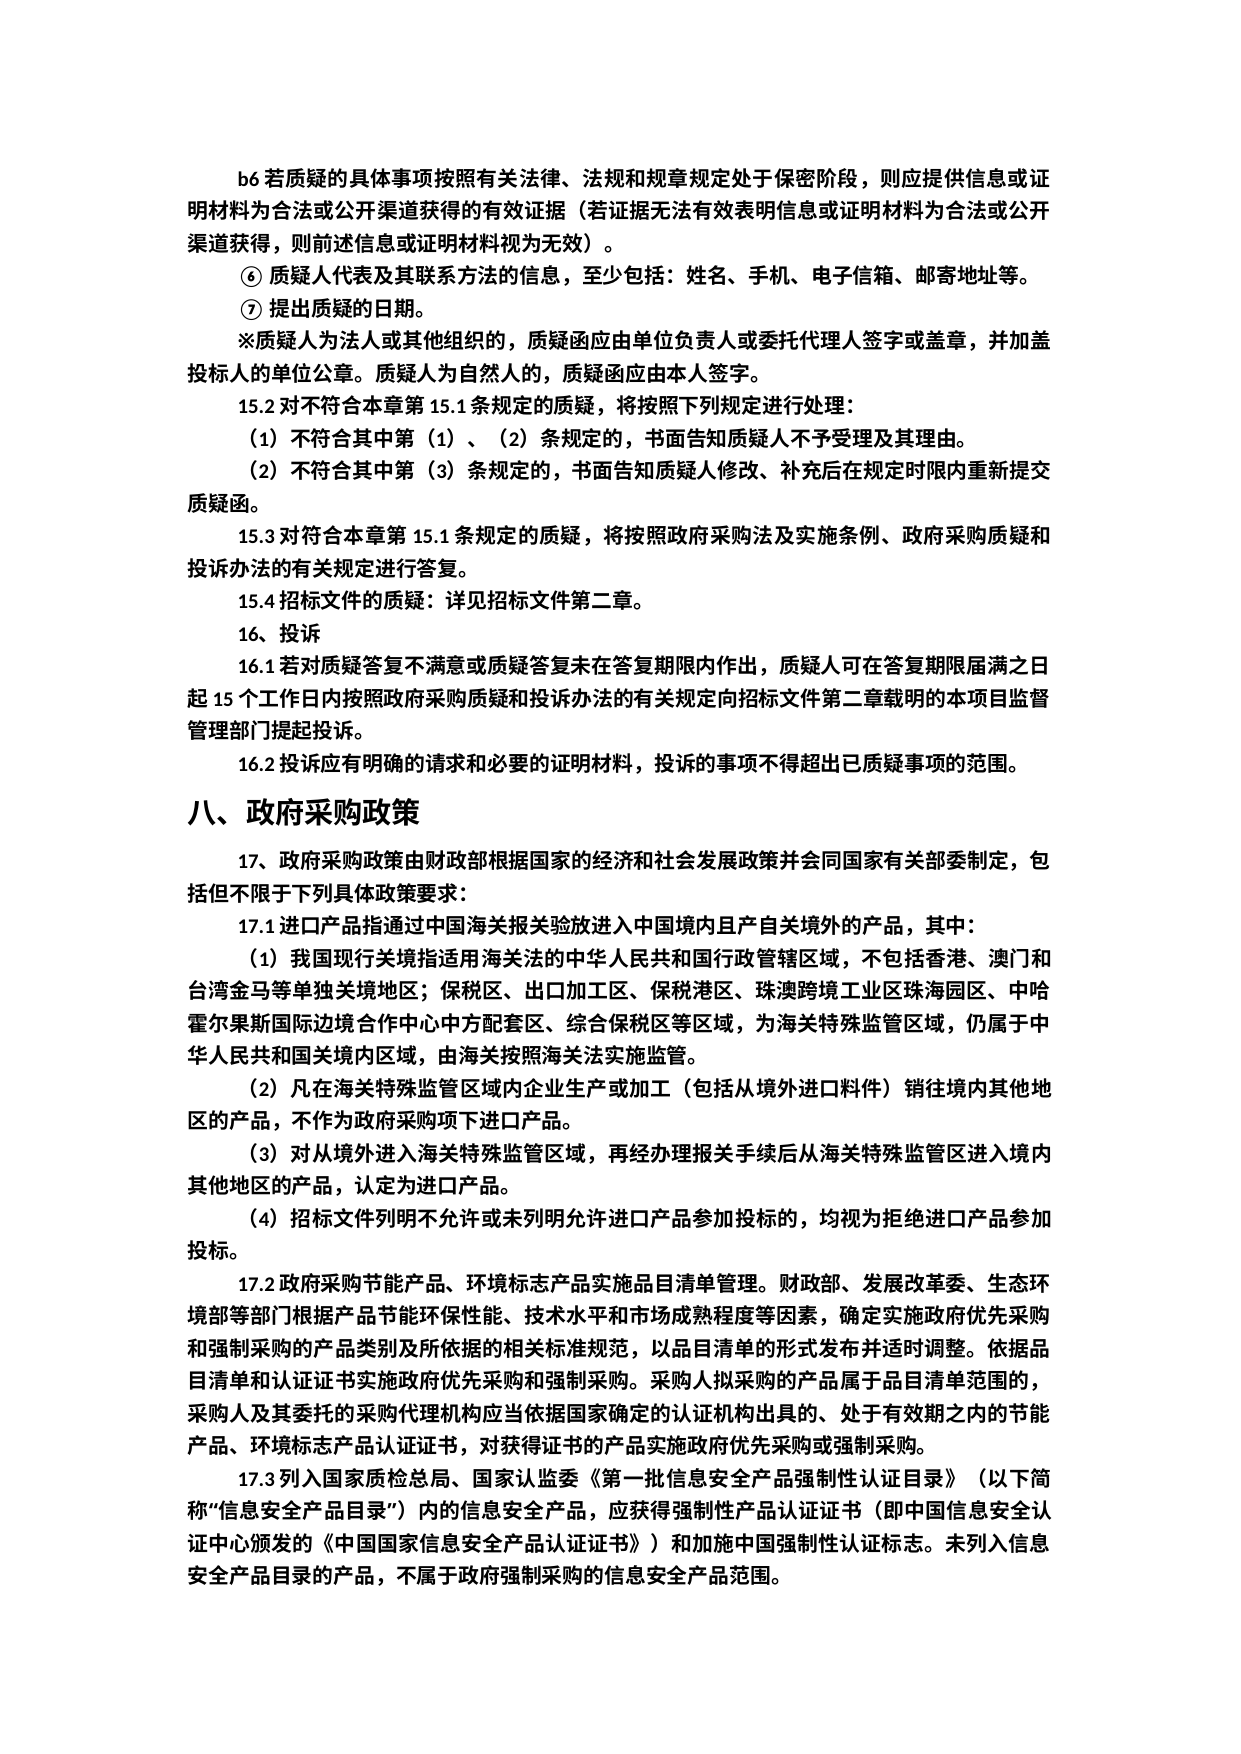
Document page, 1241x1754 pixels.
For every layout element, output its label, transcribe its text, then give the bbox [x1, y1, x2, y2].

text 八、政府采购政策 [187, 779, 1053, 844]
text （2）凡在海关特殊监管区域内企业生产或加工（包括从境外进口料件）销往境内其他地区的产品，不作为政府采购项下进口产品。 [187, 1072, 1053, 1137]
text （4）招标文件列明不允许或未列明允许进口产品参加投标的，均视为拒绝进口产品参加投标。 [187, 1202, 1053, 1267]
text （1）不符合其中第（1）、（2）条规定的，书面告知质疑人不予受理及其理由。 [187, 422, 1053, 454]
text 17、政府采购政策由财政部根据国家的经济和社会发展政策并会同国家有关部委制定，包括但不限于下列具体政策要求： [187, 844, 1053, 909]
text （1）我国现行关境指适用海关法的中华人民共和国行政管辖区域，不包括香港、澳门和台湾金马等单独关境地区；保税区、出口加工区、保税港区、珠澳跨境工业区珠海园区、中哈霍尔果斯国际边境合作中心中方配套区、综合保税区等区域，为海关特殊监管区域，仍属于中华人民共和国关境内区域，由海关按照海关法实施监管。 [187, 942, 1053, 1072]
text 16、投诉 [187, 617, 1053, 649]
text 17.3列入国家质检总局、国家认监委《第一批信息安全产品强制性认证目录》（以下简称“信息安全产品目录”）内的信息安全产品，应获得强制性产品认证证书（即中国信息安全认证中心颁发的《中国国家信息安全产品认证证书》）和加施中国强制性认证标志。未列入信息安全产品目录的产品，不属于政府强制采购的信息安全产品范围。 [187, 1462, 1053, 1592]
text （2）不符合其中第（3）条规定的，书面告知质疑人修改、补充后在规定时限内重新提交质疑函。 [187, 454, 1053, 519]
text ※质疑人为法人或其他组织的，质疑函应由单位负责人或委托代理人签字或盖章，并加盖投标人的单位公章。质疑人为自然人的，质疑函应由本人签字。 [187, 324, 1053, 389]
text 17.1进口产品指通过中国海关报关验放进入中国境内且产自关境外的产品，其中： [187, 909, 1053, 942]
text 16.2投诉应有明确的请求和必要的证明材料，投诉的事项不得超出已质疑事项的范围。 [187, 747, 1053, 779]
text 17.2政府采购节能产品、环境标志产品实施品目清单管理。财政部、发展改革委、生态环境部等部门根据产品节能环保性能、技术水平和市场成熟程度等因素，确定实施政府优先采购和强制采购的产品类别及所依据的相关标准规范，以品目清单的形式发布并适时调整。依据品目清单和认证证书实施政府优先采购和强制采购。采购人拟采购的产品属于品目清单范围的，采购人及其委托的采购代理机构应当依据国家确定的认证机构出具的、处于有效期之内的节能产品、环境标志产品认证证书，对获得证书的产品实施政府优先采购或强制采购。 [187, 1267, 1053, 1462]
text b6若质疑的具体事项按照有关法律、法规和规章规定处于保密阶段，则应提供信息或证明材料为合法或公开渠道获得的有效证据（若证据无法有效表明信息或证明材料为合法或公开渠道获得，则前述信息或证明材料视为无效）。 [187, 162, 1053, 259]
text 15.2对不符合本章第15.1条规定的质疑，将按照下列规定进行处理： [187, 389, 1053, 422]
text （3）对从境外进入海关特殊监管区域，再经办理报关手续后从海关特殊监管区进入境内其他地区的产品，认定为进口产品。 [187, 1137, 1053, 1202]
text ⑦提出质疑的日期。 [187, 292, 1053, 324]
text 15.4招标文件的质疑：详见招标文件第二章。 [187, 584, 1053, 617]
text 15.3对符合本章第15.1条规定的质疑，将按照政府采购法及实施条例、政府采购质疑和投诉办法的有关规定进行答复。 [187, 519, 1053, 584]
text ⑥质疑人代表及其联系方法的信息，至少包括：姓名、手机、电子信箱、邮寄地址等。 [187, 259, 1053, 292]
text 16.1若对质疑答复不满意或质疑答复未在答复期限内作出，质疑人可在答复期限届满之日起15个工作日内按照政府采购质疑和投诉办法的有关规定向招标文件第二章载明的本项目监督管理部门提起投诉。 [187, 649, 1053, 747]
